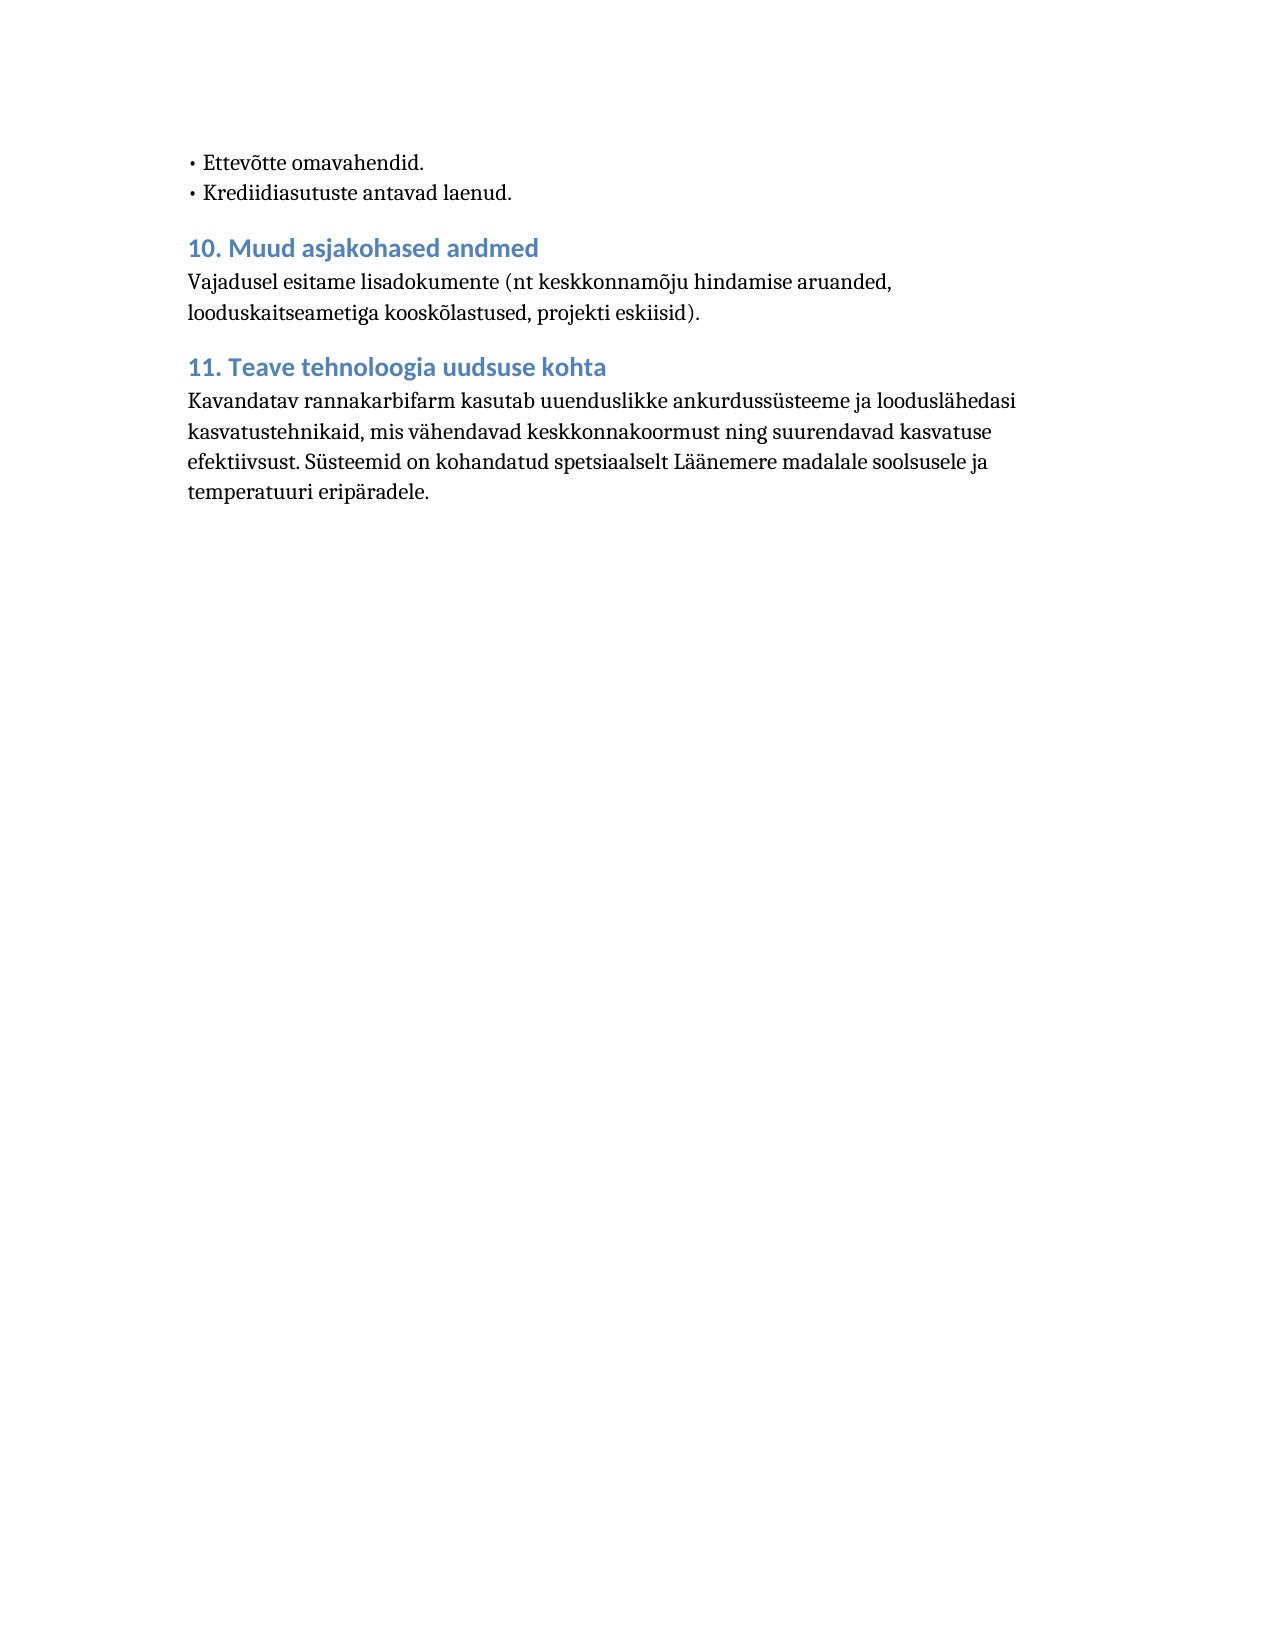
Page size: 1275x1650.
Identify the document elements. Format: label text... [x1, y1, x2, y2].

subtitle 10. Muud asjakohased andmed [187, 231, 1087, 264]
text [187, 150, 1087, 207]
text Kavandatav rannakarbifarm kasutab uuenduslikke ankurdussüsteeme ja looduslähedasi kasvatustehnikaid, mis vähendavad keskkonnakoormust ning suurendavad kasvatuse efektiivsust. Süsteemid on kohandatud spetsiaalselt Läänemere madalale soolsusele ja temperatuuri eripäradele. [187, 388, 1087, 505]
text Vajadusel esitame lisadokumente (nt keskkonnamõju hindamise aruanded, looduskaitseametiga kooskõlastused, projekti eskiisid). [187, 269, 1087, 326]
subtitle 11. Teave tehnoloogia uudsuse kohta [187, 350, 1087, 383]
